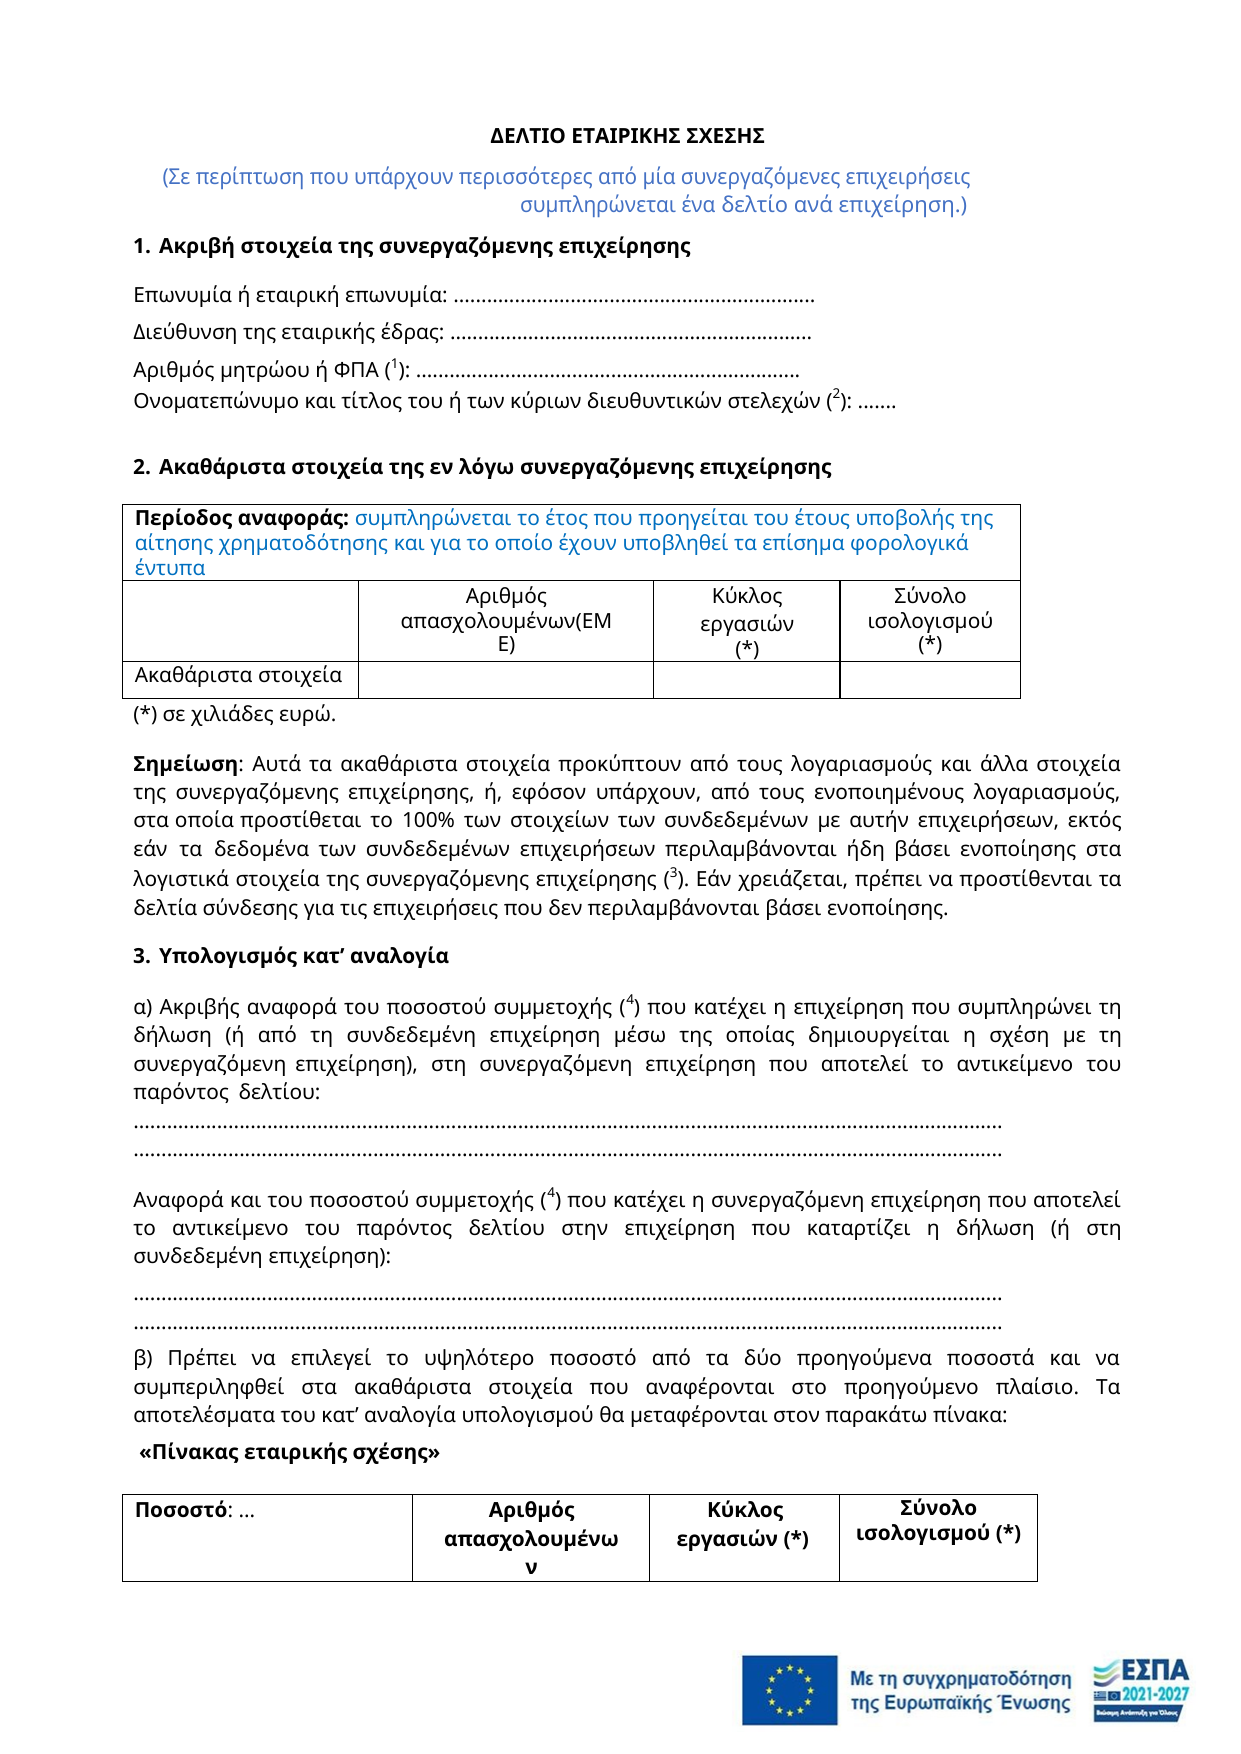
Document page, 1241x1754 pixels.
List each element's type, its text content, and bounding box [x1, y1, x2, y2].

text «Πίνακας εταιρικής σχέσης» [139, 1437, 1215, 1466]
text β) Πρέπει να επιλεγεί το υψηλότερο ποσοστό από τα δύο προηγούμενα ποσοστά και να συμπεριληφθεί στα ακαθάριστα στοιχεία που αναφέρονται στο προηγούμενο πλαίσιο. Τα αποτελέσματα του κατ’ αναλογία υπολογισμού θα μεταφέρονται στον παρακάτω πίνακα: [133, 1343, 1122, 1429]
text Αναφορά και του ποσοστού συμμετοχής (4) που κατέχει η συνεργαζόμενη επιχείρηση που αποτελεί το αντικείμενο του παρόντος δελτίου στην επιχείρηση που καταρτίζει η δήλωση (ή στη συνδεδεμένη επιχείρηση): [133, 1183, 1122, 1270]
table_header Κύκλος εργασιών (*) [650, 1495, 839, 1581]
text ΔΕΛΤΙΟ ΕΤΑΙΡΙΚΗΣ ΣΧΕΣΗΣ [134, 121, 1121, 149]
text Διεύθυνση της εταιρικής έδρας: ................................................................. [133, 317, 1215, 345]
list Ακαθάριστα στοιχεία της εν λόγω συνεργαζόμενης επιχείρησης [133, 452, 1215, 481]
table_header Περίοδος αναφοράς: συμπληρώνεται το έτος που προηγείται του έτους υποβολής της αίτησης χρηματοδότησης και για το οποίο έχουν υποβληθεί τα επίσημα φορολογικά έντυπα [123, 505, 1020, 580]
text Σημείωση: Αυτά τα ακαθάριστα στοιχεία προκύπτουν από τους λογαριασμούς και άλλα στοιχεία της συνεργαζόμενης επιχείρησης, ή, εφόσον υπάρχουν, από τους ενοποιημένους λογαριασμούς, στα οποία προστίθεται το 100% των στοιχείων των συνδεδεμένων με αυτήν επιχειρήσεων, εκτός εάν τα δεδομένα των συνδεδεμένων επιχειρήσεων περιλαμβάνονται ήδη βάσει ενοποίησης στα λογιστικά στοιχεία της συνεργαζόμενης επιχείρησης (3). Εάν χρειάζεται, πρέπει να προστίθενται τα δελτία σύνδεσης για τις επιχειρήσεις που δεν περιλαμβάνονται βάσει ενοποίησης. [133, 749, 1122, 921]
table_cell Κύκλος εργασιών (*) [654, 581, 839, 661]
picture [730, 1650, 1196, 1732]
text α) Ακριβής αναφορά του ποσοστού συμμετοχής (4) που κατέχει η επιχείρηση που συμπληρώνει τη δήλωση (ή από τη συνδεδεμένη επιχείρηση μέσω της οποίας δημιουργείται η σχέση με τη συνεργαζόμενη επιχείρηση), στη συνεργαζόμενη επιχείρηση που αποτελεί το αντικείμενο του παρόντος δελτίου: [133, 990, 1122, 1106]
table_cell Αριθμός απασχολουμένων(ΕΜΕ) [359, 581, 653, 661]
text ............................................................................................................................................................ [133, 1307, 1215, 1335]
text Αριθμός μητρώου ή ΦΠΑ (1): ..................................................................... [133, 353, 1215, 384]
table_header Ποσοστό: ... [123, 1495, 412, 1581]
text (Σε περίπτωση που υπάρχουν περισσότερες από μία συνεργαζόμενες επιχειρήσεις συμπληρώνεται ένα δελτίο ανά επιχείρηση.) [162, 162, 1123, 218]
table_cell Σύνολο ισολογισμού (*) [841, 581, 1020, 661]
list Υπολογισμός κατ’ αναλογία [133, 942, 1215, 970]
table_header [840, 1495, 1037, 1581]
text ............................................................................................................................................................ [133, 1106, 1215, 1134]
text Επωνυμία ή εταιρική επωνυμία: ................................................................. [133, 280, 1215, 308]
text ............................................................................................................................................................ [133, 1134, 1215, 1163]
list Ακριβή στοιχεία της συνεργαζόμενης επιχείρησης [133, 231, 1215, 259]
table_cell Ακαθάριστα στοιχεία [123, 662, 358, 698]
table_cell [123, 581, 358, 661]
table_cell [654, 662, 839, 698]
text ............................................................................................................................................................ [133, 1278, 1215, 1307]
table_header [413, 1495, 649, 1581]
text Ονοματεπώνυμο και τίτλος του ή των κύριων διευθυντικών στελεχών (2): ....... [133, 384, 1215, 415]
table_cell [841, 662, 1020, 698]
text (*) σε χιλιάδες ευρώ. [133, 699, 1215, 728]
table_cell [359, 662, 653, 698]
